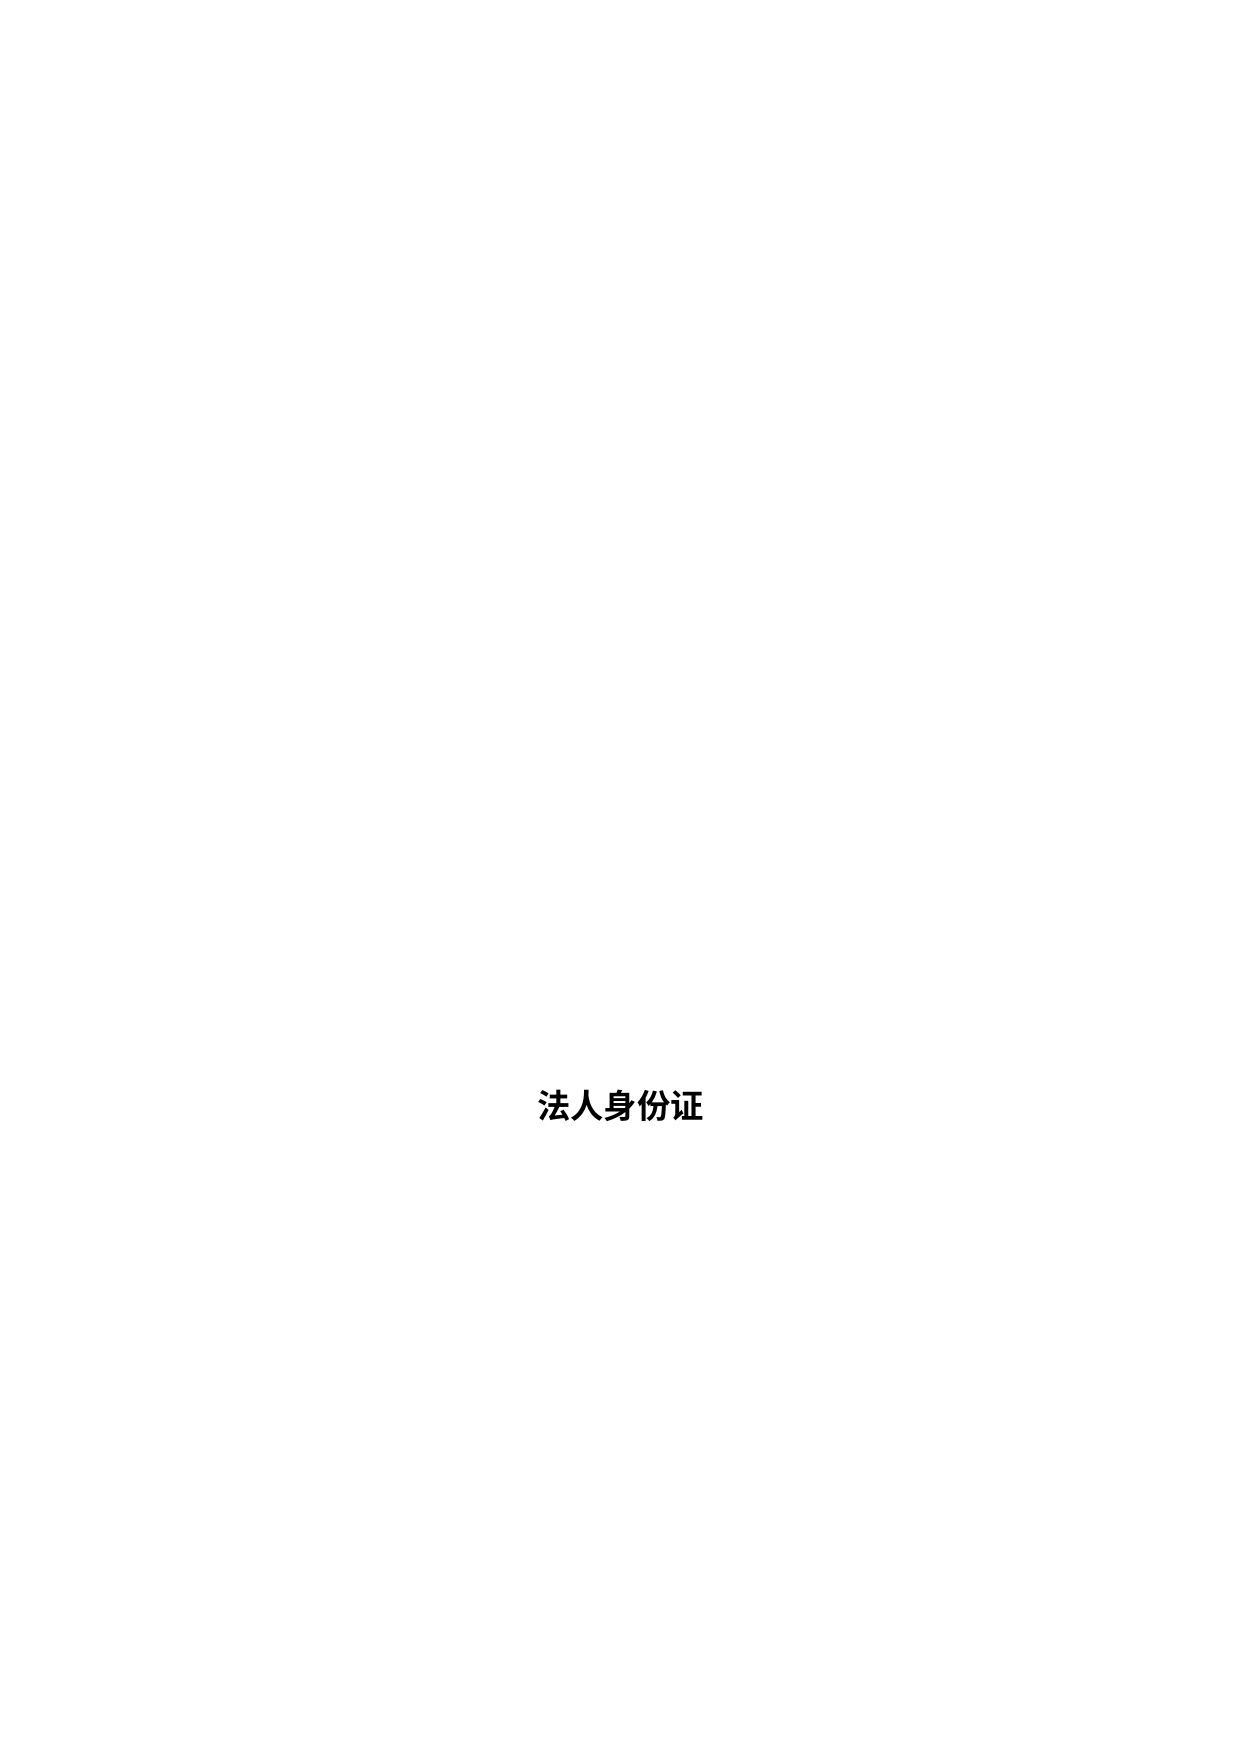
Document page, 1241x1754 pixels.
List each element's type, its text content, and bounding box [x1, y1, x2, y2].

text 法人身份证 [187, 1072, 1053, 1137]
